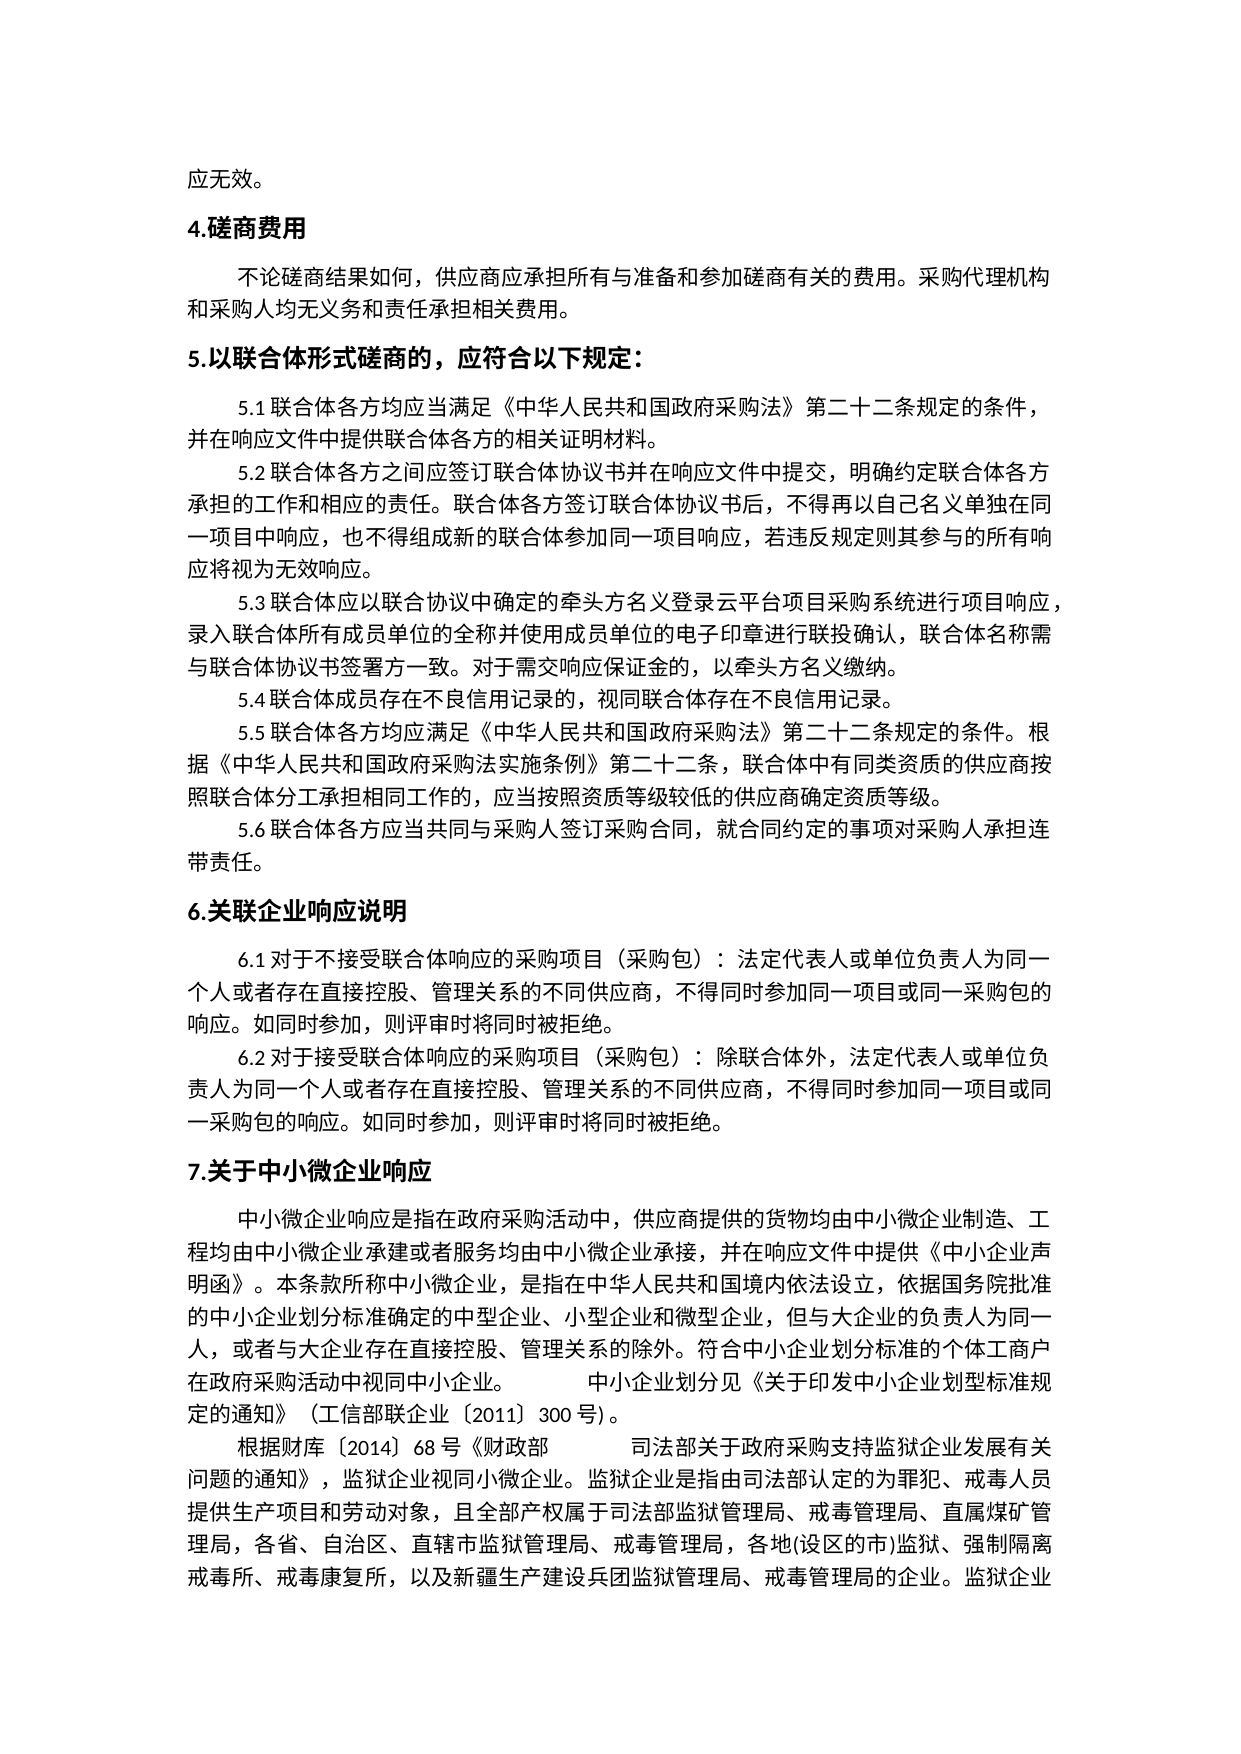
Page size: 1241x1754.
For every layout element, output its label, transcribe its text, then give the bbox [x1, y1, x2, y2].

text 6.1对于不接受联合体响应的采购项目（采购包）：法定代表人或单位负责人为同一个人或者存在直接控股、管理关系的不同供应商，不得同时参加同一项目或同一采购包的响应。如同时参加，则评审时将同时被拒绝。 [187, 942, 1053, 1039]
text 5.1联合体各方均应当满足《中华人民共和国政府采购法》第二十二条规定的条件，并在响应文件中提供联合体各方的相关证明材料。 [187, 389, 1053, 454]
text 5.3联合体应以联合协议中确定的牵头方名义登录云平台项目采购系统进行项目响应，录入联合体所有成员单位的全称并使用成员单位的电子印章进行联投确认，联合体名称需与联合体协议书签署方一致。对于需交响应保证金的，以牵头方名义缴纳。 [187, 584, 1053, 682]
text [187, 1429, 1053, 1592]
text 6.2对于接受联合体响应的采购项目（采购包）：除联合体外，法定代表人或单位负责人为同一个人或者存在直接控股、管理关系的不同供应商，不得同时参加同一项目或同一采购包的响应。如同时参加，则评审时将同时被拒绝。 [187, 1039, 1053, 1137]
text 5.2联合体各方之间应签订联合体协议书并在响应文件中提交，明确约定联合体各方承担的工作和相应的责任。联合体各方签订联合体协议书后，不得再以自己名义单独在同一项目中响应，也不得组成新的联合体参加同一项目响应，若违反规定则其参与的所有响应将视为无效响应。 [187, 454, 1053, 584]
text 6.关联企业响应说明 [187, 877, 1053, 942]
text 7.关于中小微企业响应 [187, 1137, 1053, 1202]
text 5.5联合体各方均应满足《中华人民共和国政府采购法》第二十二条规定的条件。根据《中华人民共和国政府采购法实施条例》第二十二条，联合体中有同类资质的供应商按照联合体分工承担相同工作的，应当按照资质等级较低的供应商确定资质等级。 [187, 714, 1053, 812]
text 不论磋商结果如何，供应商应承担所有与准备和参加磋商有关的费用。采购代理机构和采购人均无义务和责任承担相关费用。 [187, 259, 1053, 324]
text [187, 162, 1053, 194]
text 5.4联合体成员存在不良信用记录的，视同联合体存在不良信用记录。 [187, 682, 1053, 714]
text 5.以联合体形式磋商的，应符合以下规定： [187, 324, 1053, 389]
text 4.磋商费用 [187, 194, 1053, 259]
text 5.6联合体各方应当共同与采购人签订采购合同，就合同约定的事项对采购人承担连带责任。 [187, 812, 1053, 877]
text 中小微企业响应是指在政府采购活动中，供应商提供的货物均由中小微企业制造、工程均由中小微企业承建或者服务均由中小微企业承接，并在响应文件中提供《中小企业声明函》。本条款所称中小微企业，是指在中华人民共和国境内依法设立，依据国务院批准的中小企业划分标准确定的中型企业、小型企业和微型企业，但与大企业的负责人为同一人，或者与大企业存在直接控股、管理关系的除外。符合中小企业划分标准的个体工商户，在政府采购活动中视同中小企业。 中小企业划分见《关于印发中小企业划型标准规定的通知》（工信部联企业〔2011〕300号) 。 [187, 1202, 1053, 1429]
